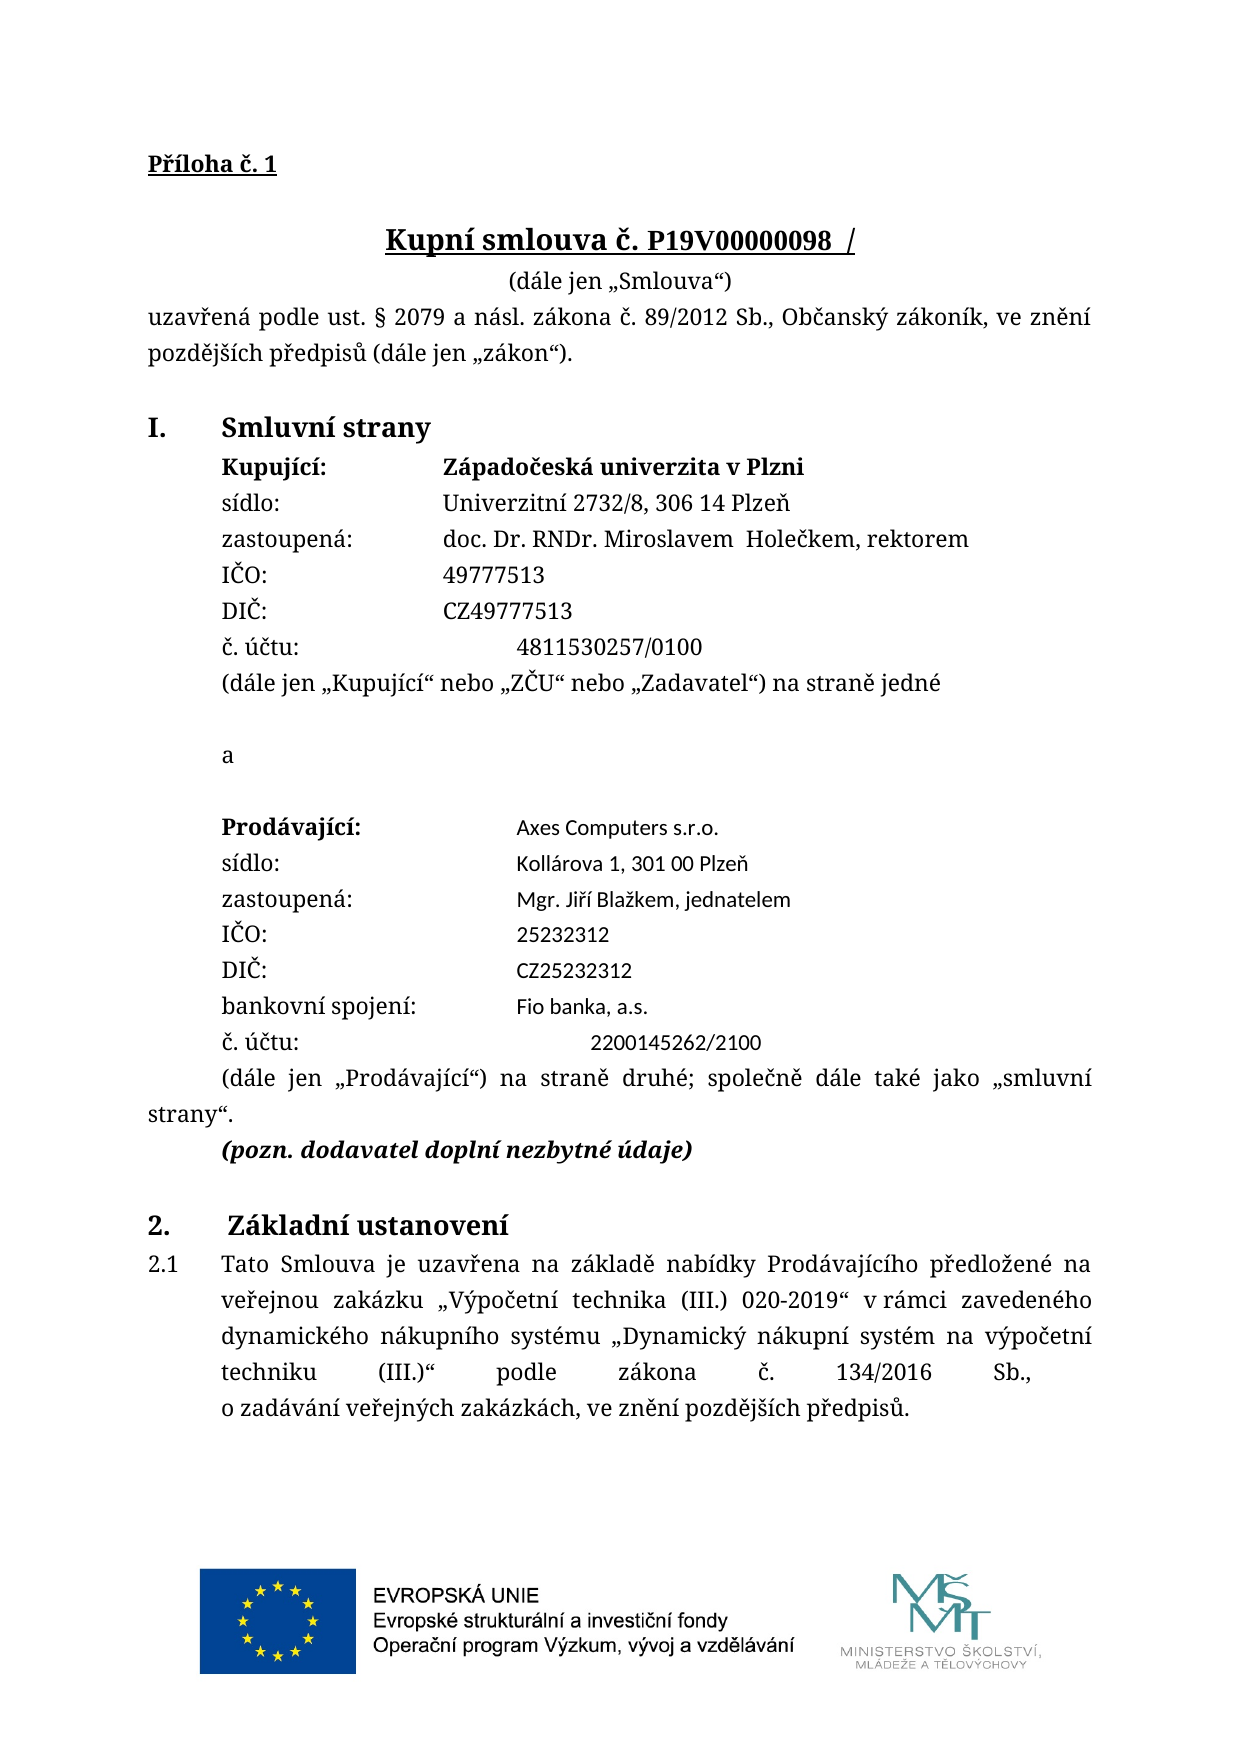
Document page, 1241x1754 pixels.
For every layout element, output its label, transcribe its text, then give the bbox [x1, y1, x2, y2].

text a [221, 739, 1093, 770]
text zastoupená: Mgr. Jiří Blažkem, jednatelem [221, 882, 1093, 914]
text bankovní spojení: Fio banka, a.s. [221, 990, 1093, 1022]
text Příloha č. 1 [148, 148, 1093, 179]
text zastoupená: doc. Dr. RNDr. Miroslavem Holečkem, rektorem [221, 523, 1093, 554]
text IČO: 25232312 [221, 918, 1093, 950]
text Kupní smlouva č. P19V00000098 / [148, 219, 1093, 259]
text sídlo: Univerzitní 2732/8, 306 14 Plzeň [221, 487, 1093, 518]
text (dále jen „Kupující“ nebo „ZČU“ nebo „Zadavatel“) na straně jedné [221, 667, 1093, 698]
text (dále jen „Smlouva“) [148, 265, 1093, 296]
text sídlo: Kollárova 1, 301 00 Plzeň [221, 847, 1093, 878]
text 2. Základní ustanovení [148, 1206, 1093, 1243]
text DIČ: CZ49777513 [221, 595, 1093, 626]
text Prodávající: Axes Computers s.r.o. [221, 811, 1093, 842]
text (pozn. dodavatel doplní nezbytné údaje) [148, 1134, 1093, 1165]
text č. účtu: 4811530257/0100 [221, 631, 1093, 662]
text uzavřená podle ust. § 2079 a násl. zákona č. 89/2012 Sb., Občanský zákoník, ve znění pozdějších předpisů (dále jen „zákon“). [148, 301, 1093, 368]
text č. účtu: 2200145262/2100 [221, 1026, 1093, 1057]
text I. Smluvní strany [148, 409, 1093, 446]
text Kupující: Západočeská univerzita v Plzni [221, 451, 1093, 482]
text 2.1 Tato Smlouva je uzavřena na základě nabídky Prodávajícího předložené na veřejnou zakázku „Výpočetní technika (III.) 020-2019“ v rámci zavedeného dynamického nákupního systému „Dynamický nákupní systém na výpočetní techniku (III.)“ podle zákona č. 134/2016 Sb., o zadávání veřejných zakázkách, ve znění pozdějších předpisů. [148, 1248, 1093, 1423]
picture [147, 1516, 1093, 1726]
text DIČ: CZ25232312 [221, 954, 1093, 986]
text IČO: 49777513 [221, 559, 1093, 590]
text (dále jen „Prodávající“) na straně druhé; společně dále také jako „smluvní strany“. [148, 1062, 1093, 1129]
